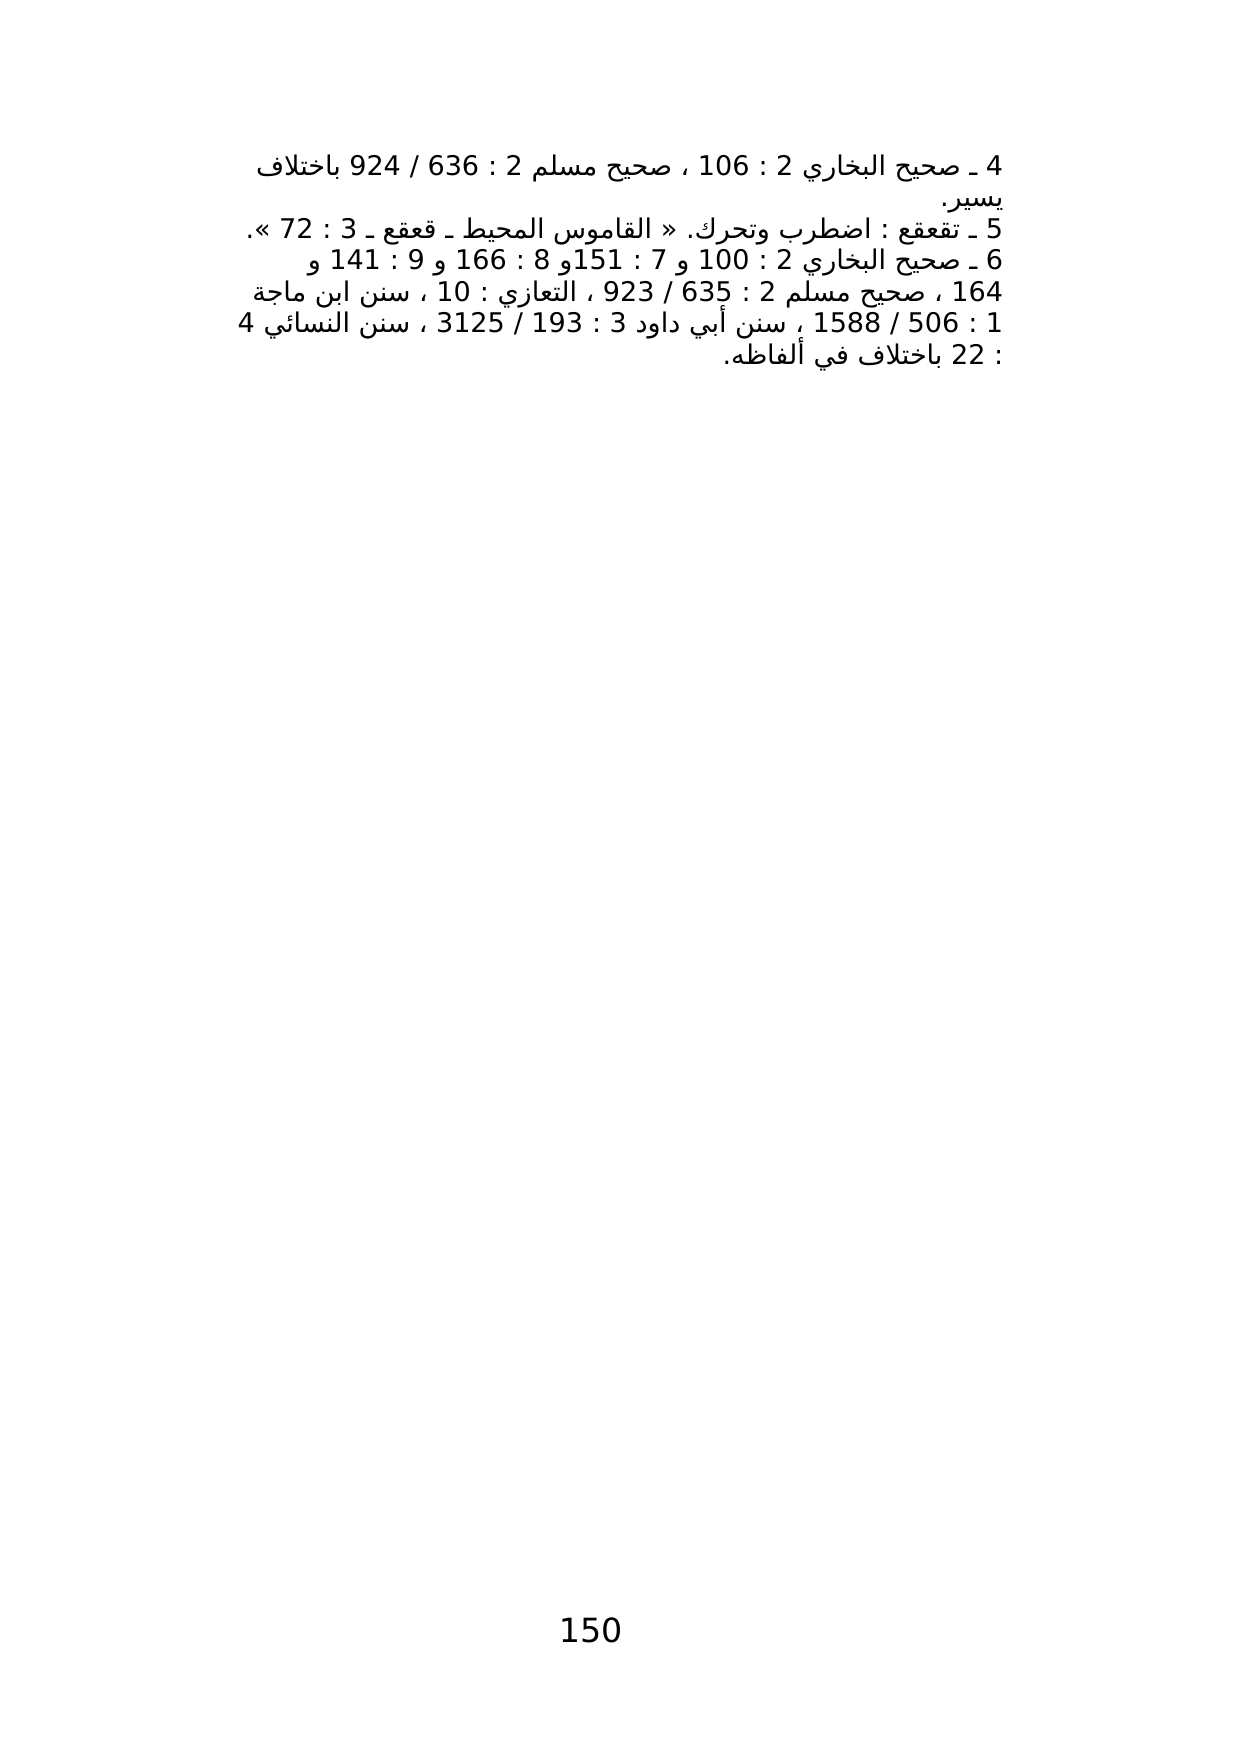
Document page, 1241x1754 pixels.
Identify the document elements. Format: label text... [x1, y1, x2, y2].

text 5 ـ تقعقع : اضطرب وتحرك. « القاموس المحيط ـ قعقع ـ 3 : 72 ». [237, 213, 1003, 245]
text 6 ـ صحيح البخاري 2 : 100 و 7 : 151و 8 : 166 و 9 : 141 و 164 ، صحيح مسلم 2 : 635 / 923 ، التعازي : 10 ، سنن ابن ماجة 1 : 506 / 1588 ، سنن أبي داود 3 : 193 / 3125 ، سنن النسائي 4 : 22 باختلاف في ألفاظه. [237, 245, 1003, 371]
text 4 ـ صحيح البخاري 2 : 106 ، صحيح مسلم 2 : 636 / 924 باختلاف يسير. [237, 150, 1003, 213]
